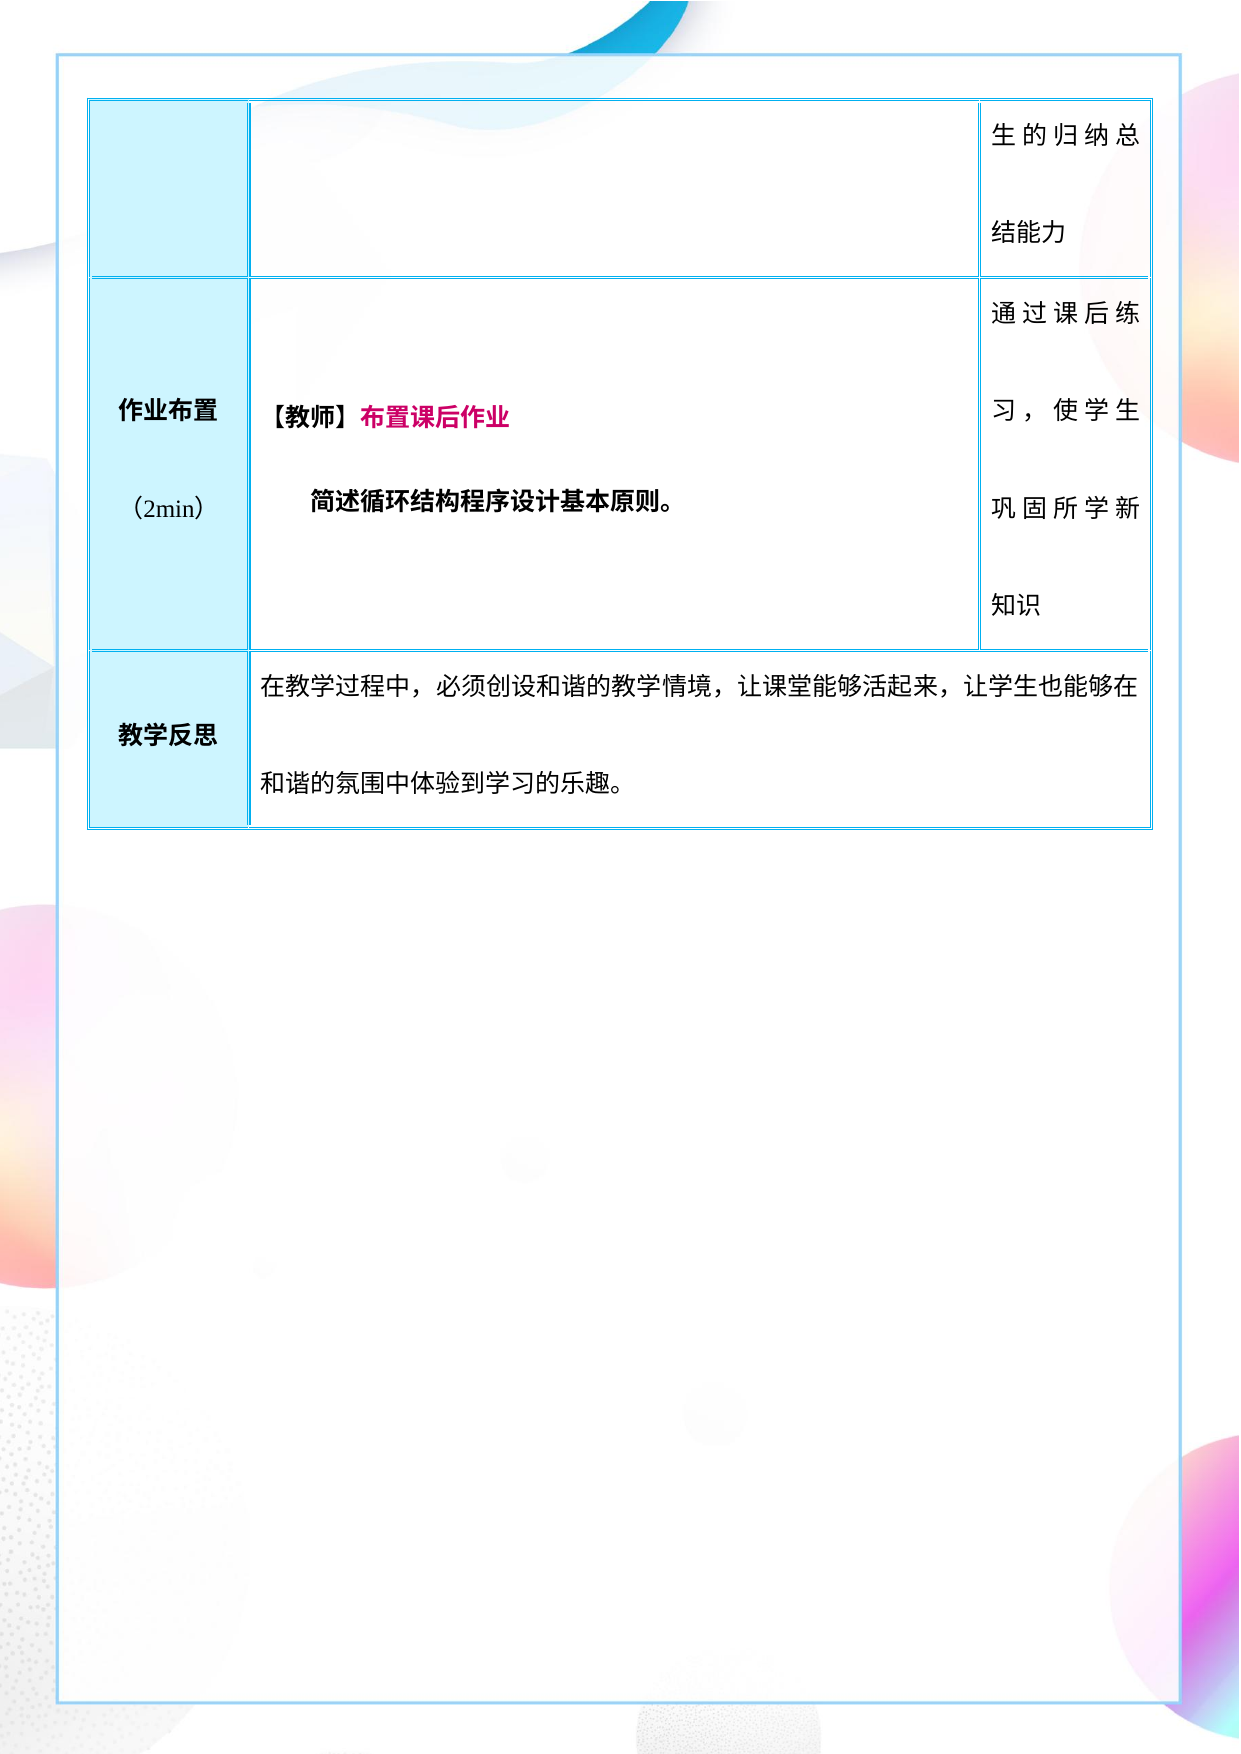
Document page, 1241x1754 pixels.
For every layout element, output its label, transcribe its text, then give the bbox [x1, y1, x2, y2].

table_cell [980, 101, 1150, 276]
picture [0, 1, 1239, 1754]
table_cell 课堂小结 （3min） [90, 99, 249, 276]
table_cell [249, 101, 979, 276]
table_cell 通过课后练习，使学生巩固所学新知识 [981, 276, 1150, 649]
table_cell 作业布置（2min） [90, 276, 247, 649]
table_cell 教学反思 [89, 649, 249, 827]
table_cell 在教学过程中，必须创设和谐的教学情境，让课堂能够活起来，让学生也能够在和谐的氛围中体验到学习的乐趣。 [249, 649, 1152, 827]
table_cell 【教师】布置课后作业 简述循环结构程序设计基本原则。 [251, 279, 978, 649]
